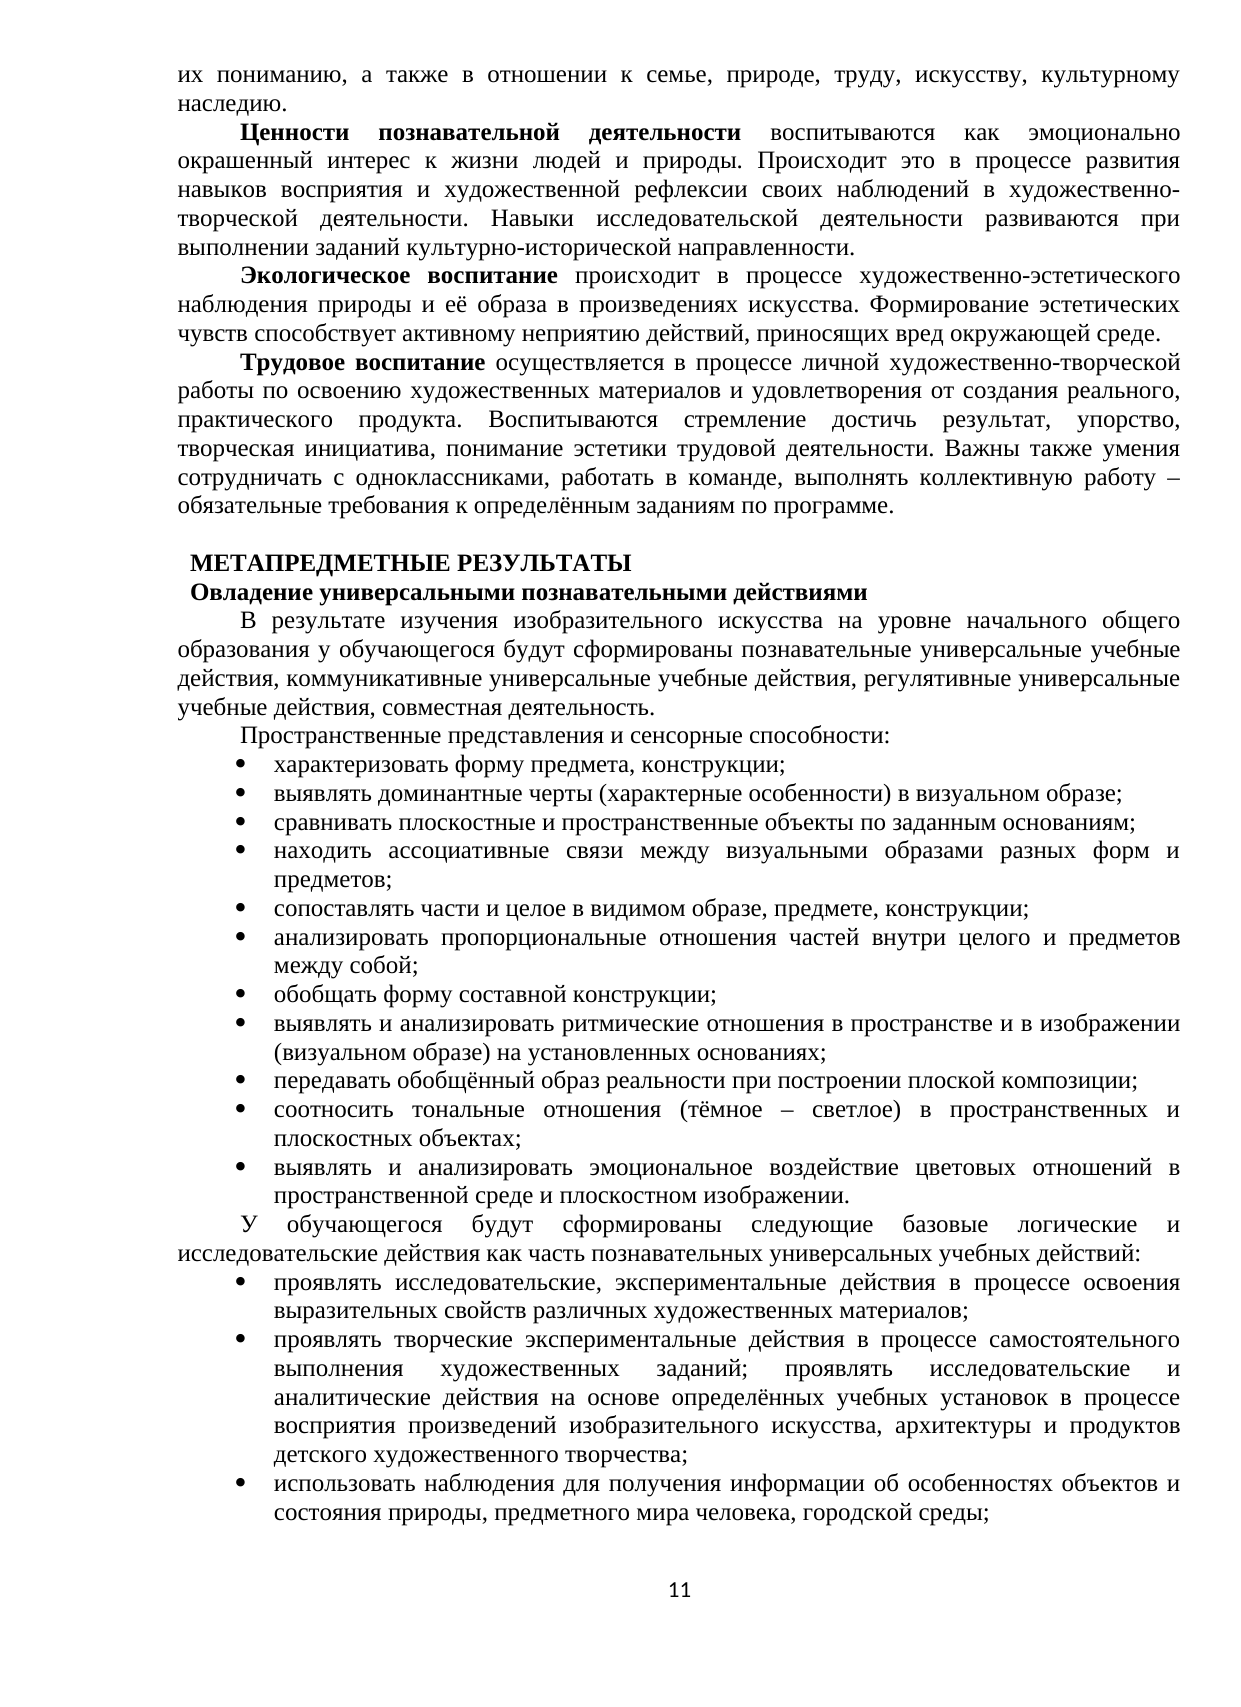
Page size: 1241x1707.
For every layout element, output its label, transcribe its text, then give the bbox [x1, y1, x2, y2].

list выявлять и анализировать эмоциональное воздействие цветовых отношений в пространственной среде и плоскостном изображении. [236, 1152, 1181, 1209]
text Пространственные представления и сенсорные способности: [177, 720, 1181, 749]
list находить ассоциативные связи между визуальными образами разных форм и предметов; [236, 835, 1181, 893]
text Экологическое воспитание происходит в процессе художественно-эстетического наблюдения природы и её образа в произведениях искусства. Формирование эстетических чувств способствует активному неприятию действий, приносящих вред окружающей среде. [177, 260, 1181, 347]
list характеризовать форму предмета, конструкции; [236, 749, 1181, 778]
list выявлять доминантные черты (характерные особенности) в визуальном образе; [236, 778, 1181, 807]
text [177, 59, 1181, 117]
text В результате изучения изобразительного искусства на уровне начального общего образования у обучающегося будут сформированы познавательные универсальные учебные действия, коммуникативные универсальные учебные действия, регулятивные универсальные учебные действия, совместная деятельность. [177, 605, 1181, 720]
list сопоставлять части и целое в видимом образе, предмете, конструкции; [236, 893, 1181, 922]
text У обучающегося будут сформированы следующие базовые логические и исследовательские действия как часть познавательных универсальных учебных действий: [177, 1209, 1181, 1267]
list передавать обобщённый образ реальности при построении плоской композиции; [236, 1065, 1181, 1094]
list выявлять и анализировать ритмические отношения в пространстве и в изображении (визуальном образе) на установленных основаниях; [236, 1008, 1181, 1065]
list использовать наблюдения для получения информации об особенностях объектов и состояния природы, предметного мира человека, городской среды; [236, 1468, 1181, 1525]
list проявлять исследовательские, экспериментальные действия в процессе освоения выразительных свойств различных художественных материалов; [236, 1267, 1181, 1324]
list соотносить тональные отношения (тёмное – светлое) в пространственных и плоскостных объектах; [236, 1094, 1181, 1152]
text Ценности познавательной деятельности воспитываются как эмоционально окрашенный интерес к жизни людей и природы. Происходит это в процессе развития навыков восприятия и художественной рефлексии своих наблюдений в художественно-творческой деятельности. Навыки исследовательской деятельности развиваются при выполнении заданий культурно-исторической направленности. [177, 117, 1181, 260]
text Трудовое воспитание осуществляется в процессе личной художественно-творческой работы по освоению художественных материалов и удовлетворения от создания реального, практического продукта. Воспитываются стремление достичь результат, упорство, творческая инициатива, понимание эстетики трудовой деятельности. Важны также умения сотрудничать с одноклассниками, работать в команде, выполнять коллективную работу – обязательные требования к определённым заданиям по программе. [177, 347, 1181, 519]
list анализировать пропорциональные отношения частей внутри целого и предметов между собой; [236, 922, 1181, 979]
text Овладение универсальными познавательными действиями [190, 577, 1181, 605]
text МЕТАПРЕДМЕТНЫЕ РЕЗУЛЬТАТЫ [190, 548, 1181, 577]
list проявлять творческие экспериментальные действия в процессе самостоятельного выполнения художественных заданий; проявлять исследовательские и аналитические действия на основе определённых учебных установок в процессе восприятия произведений изобразительного искусства, архитектуры и продуктов детского художественного творчества; [236, 1324, 1181, 1468]
list обобщать форму составной конструкции; [236, 979, 1181, 1008]
list сравнивать плоскостные и пространственные объекты по заданным основаниям; [236, 807, 1181, 835]
